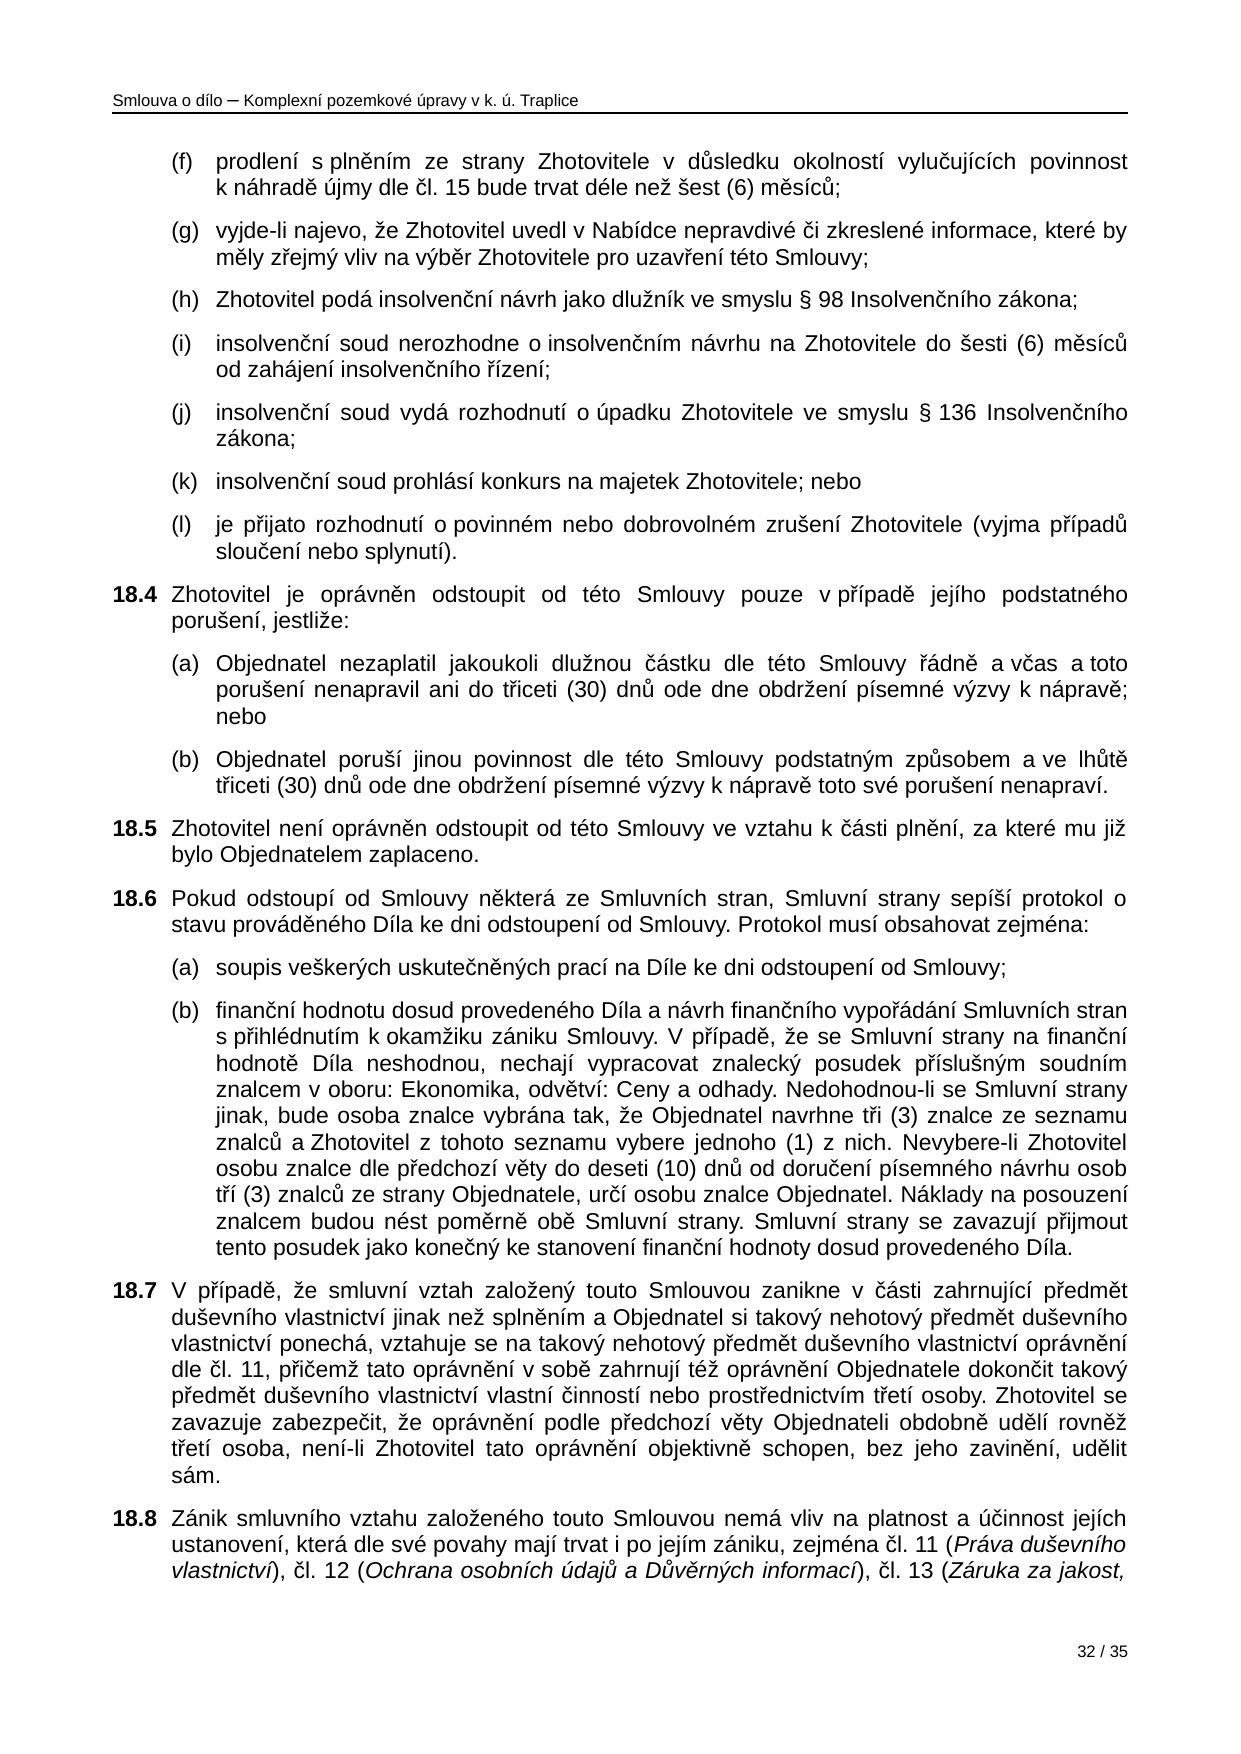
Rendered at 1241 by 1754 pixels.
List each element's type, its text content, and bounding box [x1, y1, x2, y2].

text je přijato rozhodnutí o povinném nebo dobrovolném zrušení Zhotovitele (vyjma případů sloučení nebo splynutí). [171, 511, 1128, 564]
text Objednatel poruší jinou povinnost dle této Smlouvy podstatným způsobem a ve lhůtě třiceti (30) dnů ode dne obdržení písemné výzvy k nápravě toto své porušení nenapraví. [171, 746, 1128, 798]
text insolvenční soud vydá rozhodnutí o úpadku Zhotovitele ve smyslu § 136 Insolvenčního zákona; [171, 399, 1128, 452]
text insolvenční soud prohlásí konkurs na majetek Zhotovitele; nebo [171, 468, 1128, 494]
text Zhotovitel podá insolvenční návrh jako dlužník ve smyslu § 98 Insolvenčního zákona; [171, 286, 1128, 313]
list soupis veškerých uskutečněných prací na Díle ke dni odstoupení od Smlouvy; [171, 954, 1128, 980]
text vyjde-li najevo, že Zhotovitel uvedl v Nabídce nepravdivé či zkreslené informace, které by měly zřejmý vliv na výběr Zhotovitele pro uzavření této Smlouvy; [171, 217, 1128, 270]
text Zhotovitel je oprávněn odstoupit od této Smlouvy pouze v případě jejího podstatného porušení, jestliže: [112, 581, 1128, 633]
text insolvenční soud nerozhodne o insolvenčním návrhu na Zhotovitele do šesti (6) měsíců od zahájení insolvenčního řízení; [171, 329, 1128, 382]
text V případě, že smluvní vztah založený touto Smlouvou zanikne v části zahrnující předmět duševního vlastnictví jinak než splněním a Objednatel si takový nehotový předmět duševního vlastnictví ponechá, vztahuje se na takový nehotový předmět duševního vlastnictví oprávnění dle čl. 11, přičemž tato oprávnění v sobě zahrnují též oprávnění Objednatele dokončit takový předmět duševního vlastnictví vlastní činností nebo prostřednictvím třetí osoby. Zhotovitel se zavazuje zabezpečit, že oprávnění podle předchozí věty Objednateli obdobně udělí rovněž třetí osoba, není-li Zhotovitel tato oprávnění objektivně schopen, bez jeho zavinění, udělit sám. [112, 1277, 1128, 1488]
text prodlení s plněním ze strany Zhotovitele v důsledku okolností vylučujících povinnost k náhradě újmy dle čl. 15 bude trvat déle než šest (6) měsíců; [171, 148, 1128, 200]
text Pokud odstoupí od Smlouvy některá ze Smluvních stran, Smluvní strany sepíší protokol o stavu prováděného Díla ke dni odstoupení od Smlouvy. Protokol musí obsahovat zejména: [112, 884, 1128, 937]
list Objednatel nezaplatil jakoukoli dlužnou částku dle této Smlouvy řádně a včas a toto porušení nenapravil ani do třiceti (30) dnů ode dne obdržení písemné výzvy k nápravě; nebo [171, 650, 1128, 729]
list finanční hodnotu dosud provedeného Díla a návrh finančního vypořádání Smluvních stran s přihlédnutím k okamžiku zániku Smlouvy. V případě, že se Smluvní strany na finanční hodnotě Díla neshodnou, nechají vypracovat znalecký posudek příslušným soudním znalcem v oboru: Ekonomika, odvětví: Ceny a odhady. Nedohodnou-li se Smluvní strany jinak, bude osoba znalce vybrána tak, že Objednatel navrhne tři (3) znalce ze seznamu znalců a Zhotovitel z tohoto seznamu vybere jednoho (1) z nich. Nevybere-li Zhotovitel osobu znalce dle předchozí věty do deseti (10) dnů od doručení písemného návrhu osob tří (3) znalců ze strany Objednatele, určí osobu znalce Objednatel. Náklady na posouzení znalcem budou nést poměrně obě Smluvní strany. Smluvní strany se zavazují přijmout tento posudek jako konečný ke stanovení finanční hodnoty dosud provedeného Díla. [171, 997, 1128, 1260]
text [112, 1504, 1128, 1584]
text Zhotovitel není oprávněn odstoupit od této Smlouvy ve vztahu k části plnění, za které mu již bylo Objednatelem zaplaceno. [112, 815, 1128, 868]
